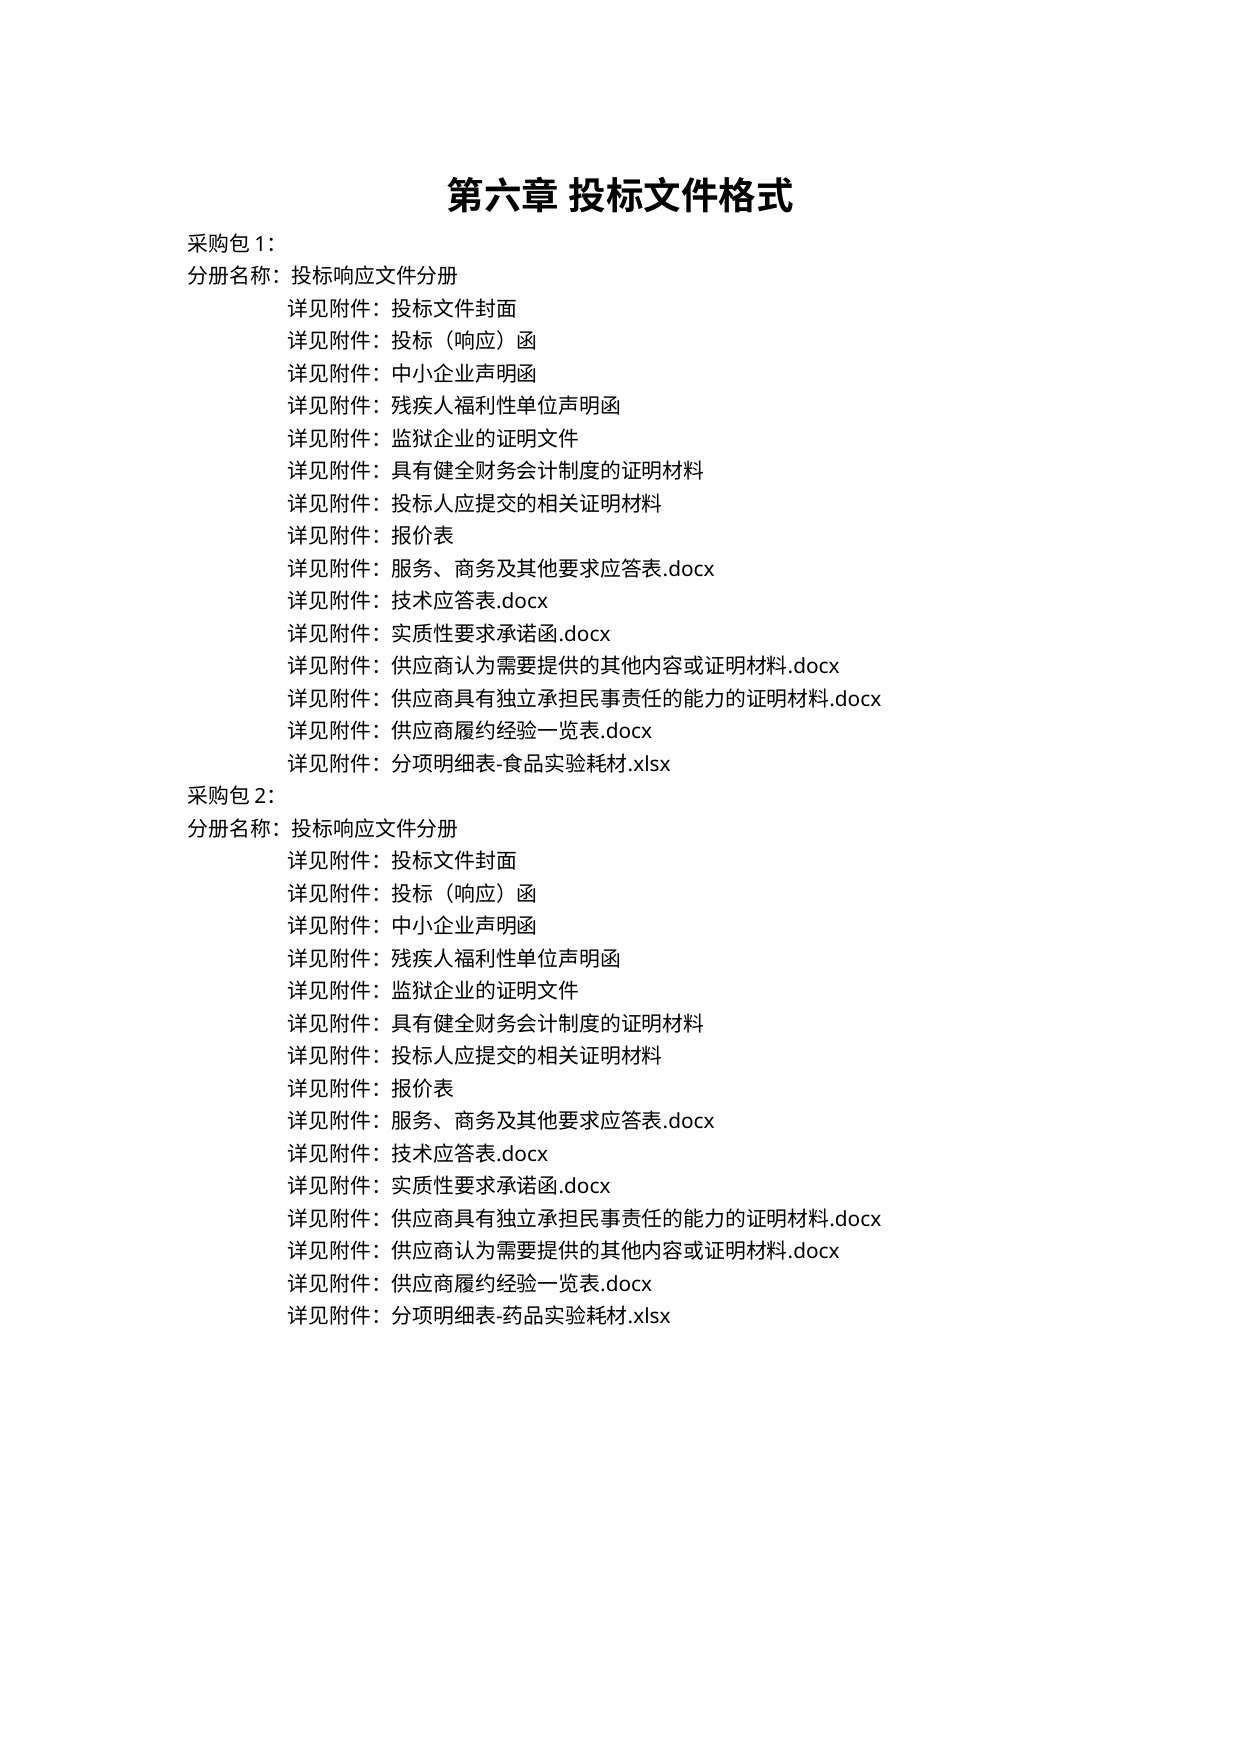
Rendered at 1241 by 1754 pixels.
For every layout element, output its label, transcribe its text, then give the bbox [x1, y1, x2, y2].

text 详见附件：分项明细表-药品实验耗材.xlsx [187, 1299, 1053, 1332]
text 详见附件：服务、商务及其他要求应答表.docx [187, 552, 1053, 584]
text 详见附件：具有健全财务会计制度的证明材料 [187, 454, 1053, 487]
text 详见附件：残疾人福利性单位声明函 [187, 942, 1053, 974]
text 详见附件：报价表 [187, 1072, 1053, 1104]
text 采购包2： [187, 779, 1053, 812]
text 采购包1： [187, 227, 1053, 259]
text 详见附件：投标文件封面 [187, 292, 1053, 324]
text 详见附件：技术应答表.docx [187, 1137, 1053, 1169]
text 第六章 投标文件格式 [187, 162, 1053, 227]
text 详见附件：投标文件封面 [187, 844, 1053, 877]
text 详见附件：分项明细表-食品实验耗材.xlsx [187, 747, 1053, 779]
text 详见附件：监狱企业的证明文件 [187, 974, 1053, 1007]
text 详见附件：具有健全财务会计制度的证明材料 [187, 1007, 1053, 1039]
text 详见附件：供应商履约经验一览表.docx [187, 1267, 1053, 1299]
text 分册名称：投标响应文件分册 [187, 259, 1053, 292]
text 详见附件：中小企业声明函 [187, 909, 1053, 942]
text 详见附件：供应商认为需要提供的其他内容或证明材料.docx [187, 1234, 1053, 1267]
text 详见附件：报价表 [187, 519, 1053, 552]
text 详见附件：监狱企业的证明文件 [187, 422, 1053, 454]
text 详见附件：投标人应提交的相关证明材料 [187, 487, 1053, 519]
text 详见附件：服务、商务及其他要求应答表.docx [187, 1104, 1053, 1137]
text 详见附件：投标人应提交的相关证明材料 [187, 1039, 1053, 1072]
text 详见附件：残疾人福利性单位声明函 [187, 389, 1053, 422]
text 详见附件：供应商具有独立承担民事责任的能力的证明材料.docx [187, 1202, 1053, 1234]
text 详见附件：中小企业声明函 [187, 357, 1053, 389]
text 详见附件：供应商认为需要提供的其他内容或证明材料.docx [187, 649, 1053, 682]
text 详见附件：供应商履约经验一览表.docx [187, 714, 1053, 747]
text 详见附件：实质性要求承诺函.docx [187, 617, 1053, 649]
text 详见附件：供应商具有独立承担民事责任的能力的证明材料.docx [187, 682, 1053, 714]
text 详见附件：投标（响应）函 [187, 877, 1053, 909]
text 分册名称：投标响应文件分册 [187, 812, 1053, 844]
text 详见附件：投标（响应）函 [187, 324, 1053, 357]
text 详见附件：技术应答表.docx [187, 584, 1053, 617]
text 详见附件：实质性要求承诺函.docx [187, 1169, 1053, 1202]
